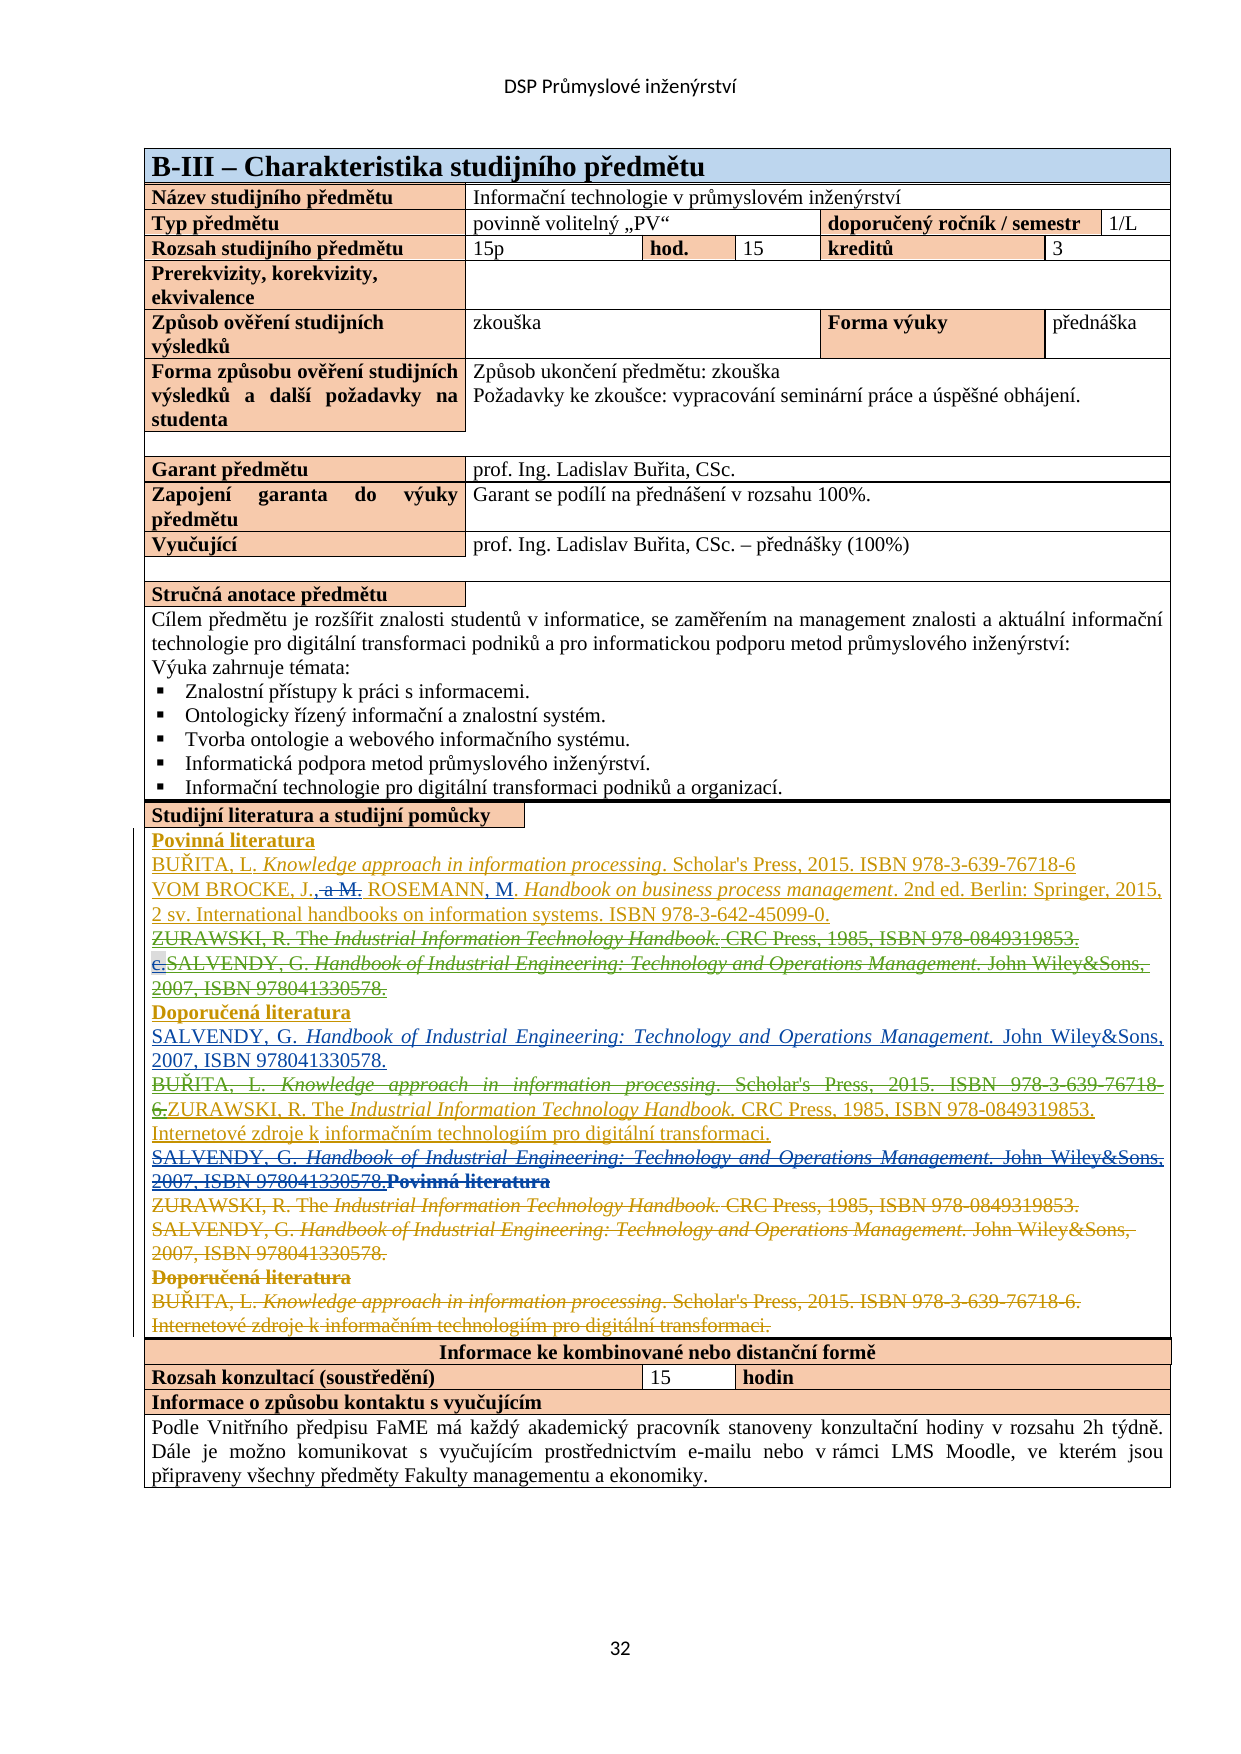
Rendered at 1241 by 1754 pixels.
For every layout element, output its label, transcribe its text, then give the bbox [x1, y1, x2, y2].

table_cell Informační technologie v průmyslovém inženýrství [466, 185, 1170, 209]
table_cell Vyučující [145, 532, 465, 556]
table_cell Rozsah konzultací (soustředění) [145, 1365, 642, 1389]
table_cell Stručná anotace předmětu [145, 582, 465, 606]
table_cell Garant se podílí na přednášení v rozsahu 100%. [466, 483, 1170, 531]
table_cell prof. Ing. Ladislav Buřita, CSc. – přednášky (100%) [466, 532, 1170, 556]
table_cell Zapojení garanta do výuky předmětu [145, 483, 465, 531]
table_cell zkouška [466, 310, 820, 358]
table_cell [145, 827, 1170, 1337]
table_cell přednáška [1046, 310, 1170, 358]
table_cell Podle Vnitřního předpisu FaME má každý akademický pracovník stanoveny konzultační hodiny v rozsahu 2h týdně. Dále je možno komunikovat s vyučujícím prostřednictvím e-mailu nebo v rámci LMS Moodle, ve kterém jsou připraveny všechny předměty Fakulty managementu a ekonomiky. [145, 1415, 1170, 1487]
table_cell Informace ke kombinované nebo distanční formě [145, 1340, 1171, 1364]
table_cell doporučený ročník / semestr [821, 210, 1101, 234]
table_cell Rozsah studijního předmětu [145, 236, 465, 259]
table_cell [525, 803, 1170, 827]
table_cell 15 [643, 1365, 735, 1389]
table_cell [145, 556, 1170, 581]
table_cell 15 [736, 236, 820, 259]
table_cell 1/L [1102, 210, 1170, 234]
table_cell Způsob ukončení předmětu: zkouška Požadavky ke zkoušce: vypracování seminární práce a úspěšné obhájení. [466, 359, 1170, 431]
table_cell [466, 261, 1170, 309]
table_cell povinně volitelný „PV“ [466, 210, 820, 234]
table_cell 15p [466, 236, 642, 259]
table_cell Způsob ověření studijních výsledků [145, 310, 465, 358]
table_header B-III – Charakteristika studijního předmětu [145, 149, 1170, 182]
table_cell Forma způsobu ověření studijních výsledků a další požadavky na studenta [145, 359, 465, 431]
table_cell Studijní literatura a studijní pomůcky [145, 803, 524, 827]
table_cell [145, 431, 1170, 456]
table_cell Cílem předmětu je rozšířit znalosti studentů v informatice, se zaměřením na management znalosti a aktuální informační technologie pro digitální transformaci podniků a pro informatickou podporu metod průmyslového inženýrství: Výuka zahrnuje témata: Znalostní přístupy k práci s informacemi. Ontologicky řízený informační a znalostní systém. Tvorba ontologie a webového informačního systému. Informatická podpora metod průmyslového inženýrství. Informační technologie pro digitální transformaci podniků a organizací. [145, 606, 1170, 799]
table_cell hod. [643, 236, 735, 259]
table_cell 3 [1046, 236, 1170, 259]
table_cell prof. Ing. Ladislav Buřita, CSc. [466, 457, 1170, 481]
table_cell Forma výuky [821, 310, 1044, 358]
table_cell Informace o způsobu kontaktu s vyučujícím [145, 1390, 1170, 1414]
table_cell Typ předmětu [145, 210, 465, 234]
table_cell kreditů [821, 236, 1044, 259]
table_cell Název studijního předmětu [145, 185, 465, 209]
table_cell hodin [736, 1365, 1170, 1389]
table_cell [466, 582, 1170, 606]
table_cell Prerekvizity, korekvizity, ekvivalence [145, 261, 465, 309]
table_cell Garant předmětu [145, 457, 465, 481]
